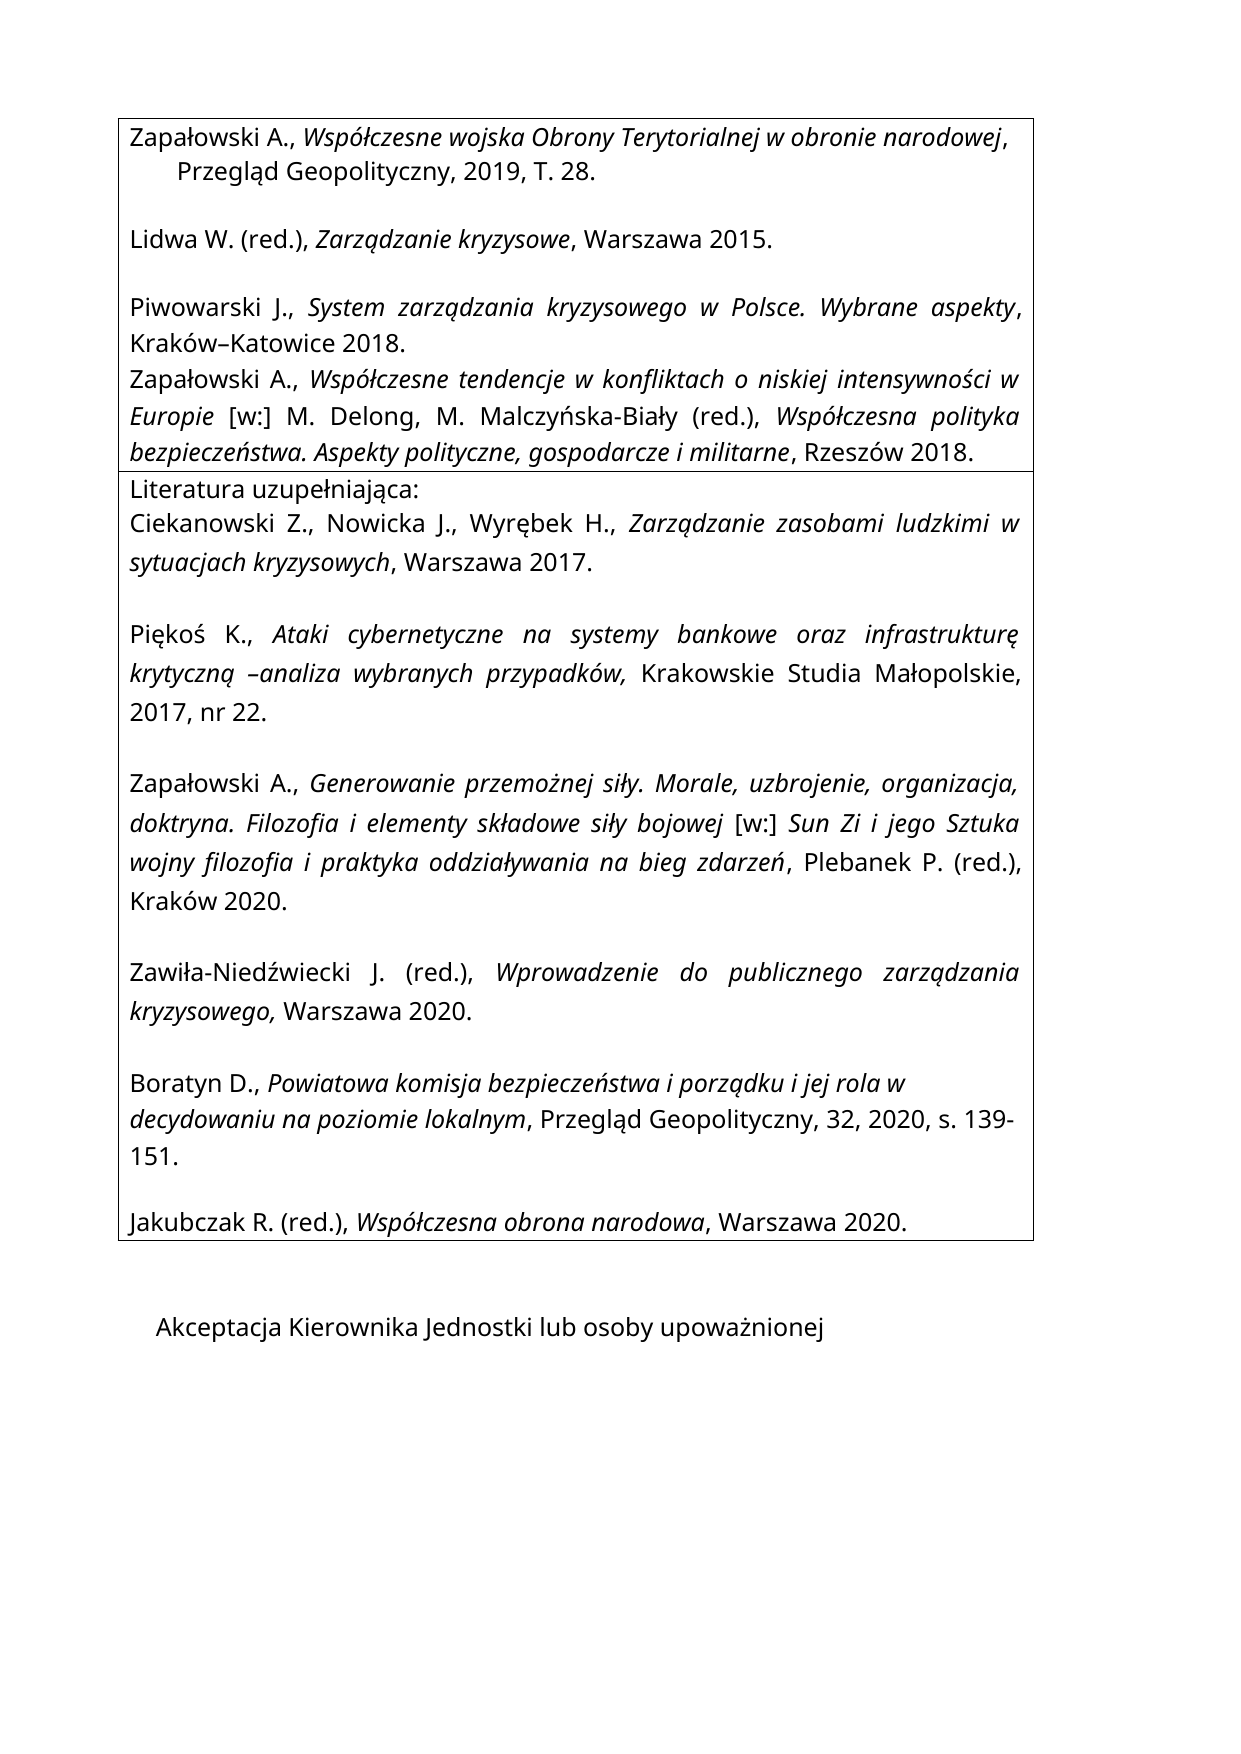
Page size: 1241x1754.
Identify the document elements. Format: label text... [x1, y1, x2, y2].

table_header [119, 119, 1033, 471]
text Akceptacja Kierownika Jednostki lub osoby upoważnionej [156, 1309, 1122, 1343]
table_cell Literatura uzupełniająca: Ciekanowski Z., Nowicka J., Wyrębek H., Zarządzanie zasobami ludzkimi w sytuacjach kryzysowych, Warszawa 2017. Piękoś K., Ataki cybernetyczne na systemy bankowe oraz infrastrukturę krytyczną –analiza wybranych przypadków, Krakowskie Studia Małopolskie, 2017, nr 22. Zapałowski A., Generowanie przemożnej siły. Morale, uzbrojenie, organizacja, doktryna. Filozofia i elementy składowe siły bojowej [w:] Sun Zi i jego Sztuka wojny filozofia i praktyka oddziaływania na bieg zdarzeń, Plebanek P. (red.), Kraków 2020. Zawiła-Niedźwiecki J. (red.), Wprowadzenie do publicznego zarządzania kryzysowego, Warszawa 2020. Boratyn D., Powiatowa komisja bezpieczeństwa i porządku i jej rola w decydowaniu na poziomie lokalnym, Przegląd Geopolityczny, 32, 2020, s. 139-151. Jakubczak R. (red.), Współczesna obrona narodowa, Warszawa 2020. [119, 472, 1033, 1240]
